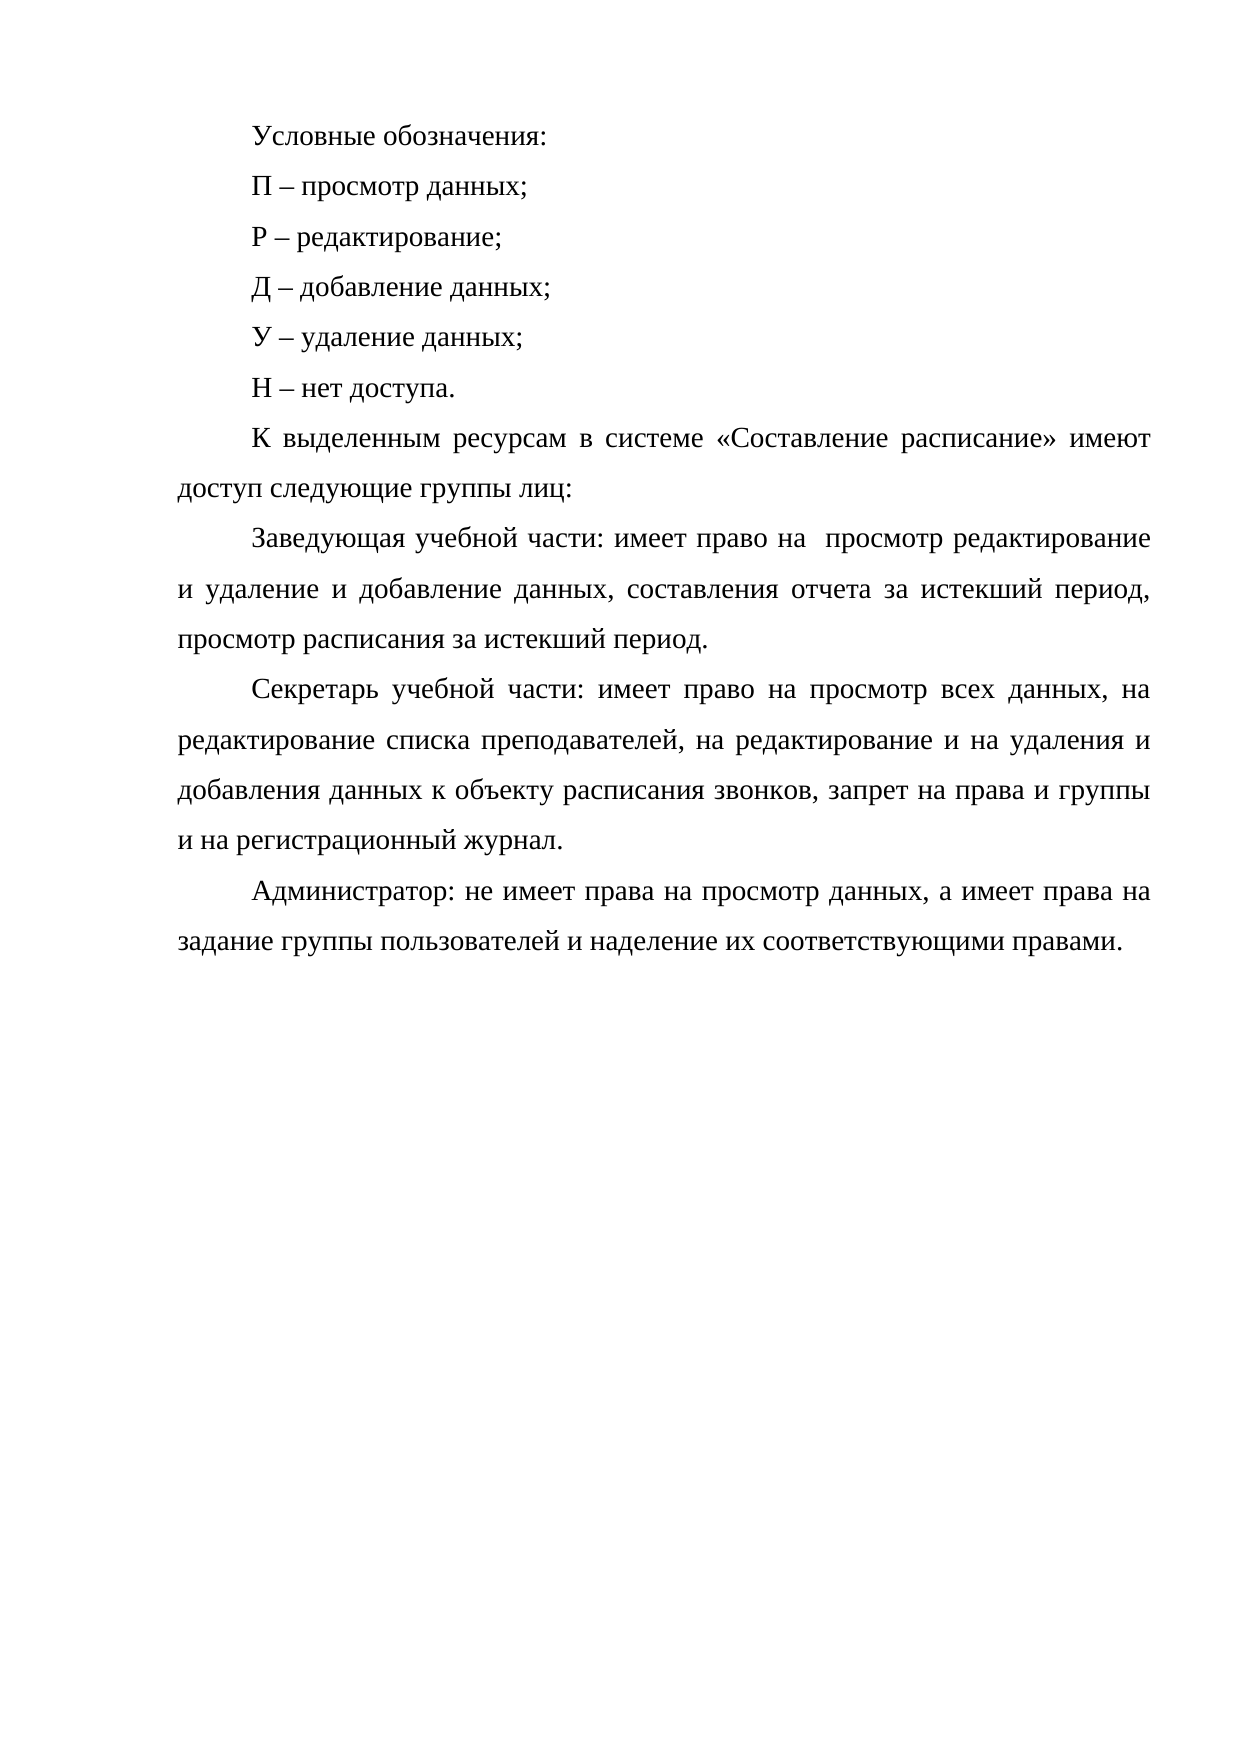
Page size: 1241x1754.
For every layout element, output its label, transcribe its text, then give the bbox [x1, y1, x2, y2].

text У – удаление данных; [177, 319, 1152, 353]
text Условные обозначения: [177, 118, 1152, 152]
text Д – добавление данных; [177, 269, 1152, 303]
text Р – редактирование; [177, 219, 1152, 252]
text Администратор: не имеет права на просмотр данных, а имеет права на задание группы пользователей и наделение их соответствующими правами. [177, 873, 1152, 957]
text П – просмотр данных; [177, 168, 1152, 202]
text Заведующая учебной части: имеет право на просмотр редактирование и удаление и добавление данных, составления отчета за истекший период, просмотр расписания за истекший период. [177, 521, 1152, 655]
text Секретарь учебной части: имеет право на просмотр всех данных, на редактирование списка преподавателей, на редактирование и на удаления и добавления данных к объекту расписания звонков, запрет на права и группы и на регистрационный журнал. [177, 672, 1152, 856]
text К выделенным ресурсам в системе «Составление расписание» имеют доступ следующие группы лиц: [177, 420, 1152, 504]
text Н – нет доступа. [177, 370, 1152, 403]
